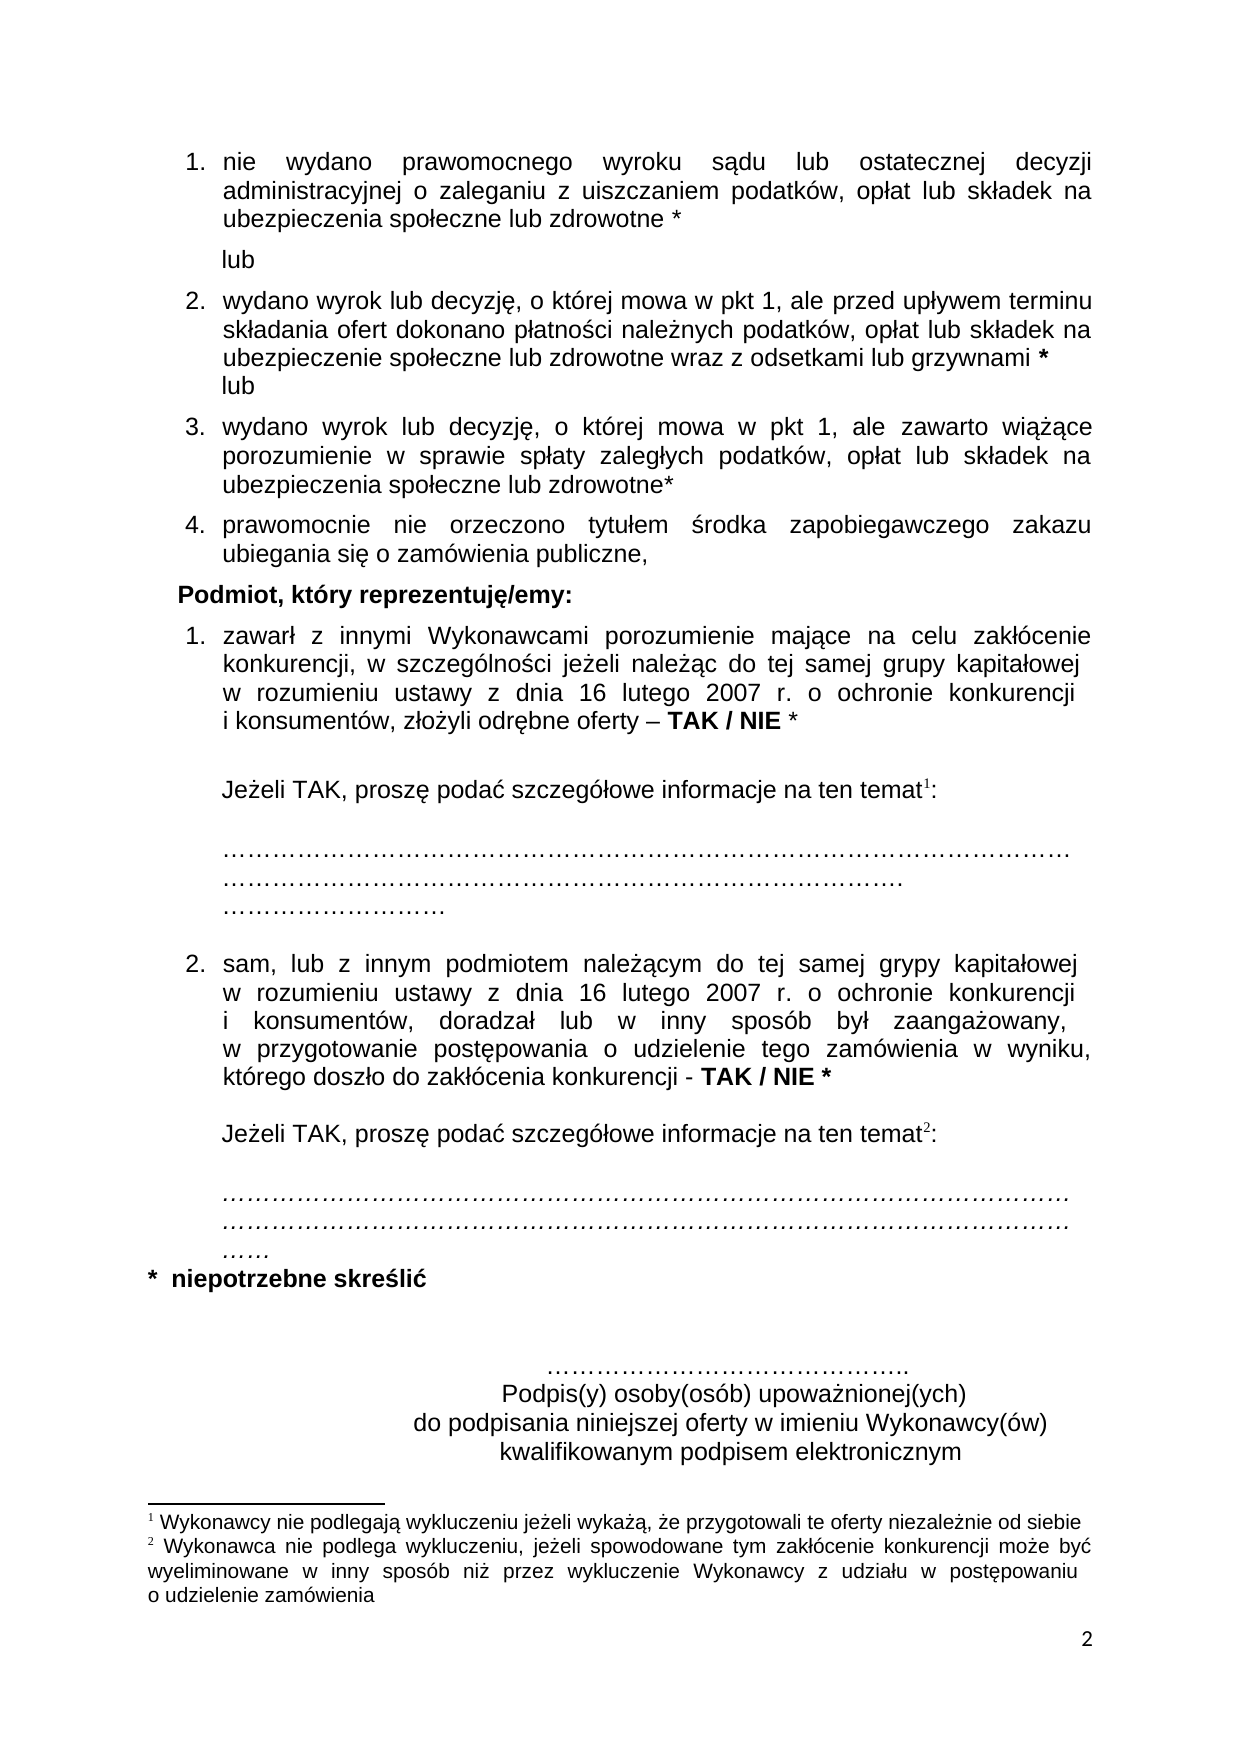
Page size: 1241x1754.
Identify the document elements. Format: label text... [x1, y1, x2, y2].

text lub [221, 246, 1093, 274]
text lub [148, 372, 1093, 401]
text ………………………………………………………………………………………………………………………………………………………………………………………… [221, 1179, 1093, 1263]
text ………………………………………………………………………………………………………………………………………………………………….……………………… [221, 835, 1093, 919]
list sam, lub z innym podmiotem należącym do tej samej grypy kapitałowej w rozumieniu ustawy z dnia 16 lutego 2007 r. o ochronie konkurencji i konsumentów, doradzał lub w inny sposób był zaangażowany, w przygotowanie postępowania o udzielenie tego zamówienia w wyniku, którego doszło do zakłócenia konkurencji - TAK / NIE * [185, 950, 1093, 1091]
list prawomocnie nie orzeczono tytułem środka zapobiegawczego zakazu ubiegania się o zamówienia publiczne, [185, 511, 1093, 568]
list wydano wyrok lub decyzję, o której mowa w pkt 1, ale przed upływem terminu składania ofert dokonano płatności należnych podatków, opłat lub składek na ubezpieczenie społeczne lub zdrowotne wraz z odsetkami lub grzywnami * [185, 287, 1093, 372]
text Jeżeli TAK, proszę podać szczegółowe informacje na ten temat: [221, 776, 1093, 804]
text * niepotrzebne skreślić [148, 1264, 1093, 1293]
text Podmiot, który reprezentuję/emy: [177, 581, 1093, 609]
list wydano wyrok lub decyzję, o której mowa w pkt 1, ale zawarto wiążące porozumienie w sprawie spłaty zaległych podatków, opłat lub składek na ubezpieczenia społeczne lub zdrowotne* [185, 413, 1093, 498]
table_header …………………………………….. [148, 1351, 1093, 1379]
list nie wydano prawomocnego wyroku sądu lub ostatecznej decyzji administracyjnej o zaleganiu z uiszczaniem podatków, opłat lub składek na ubezpieczenia społeczne lub zdrowotne * [185, 148, 1093, 233]
table_cell Podpis(y) osoby(osób) upoważnionej(ych) do podpisania niniejszej oferty w imieniu Wykonawcy(ów) kwalifikowanym podpisem elektronicznym [148, 1380, 1093, 1466]
list zawarł z innymi Wykonawcami porozumienie mające na celu zakłócenie konkurencji, w szczególności jeżeli należąc do tej samej grupy kapitałowej w rozumieniu ustawy z dnia 16 lutego 2007 r. o ochronie konkurencji i konsumentów, złożyli odrębne oferty – TAK / NIE * [185, 622, 1093, 734]
text Jeżeli TAK, proszę podać szczegółowe informacje na ten temat: [221, 1120, 1093, 1148]
